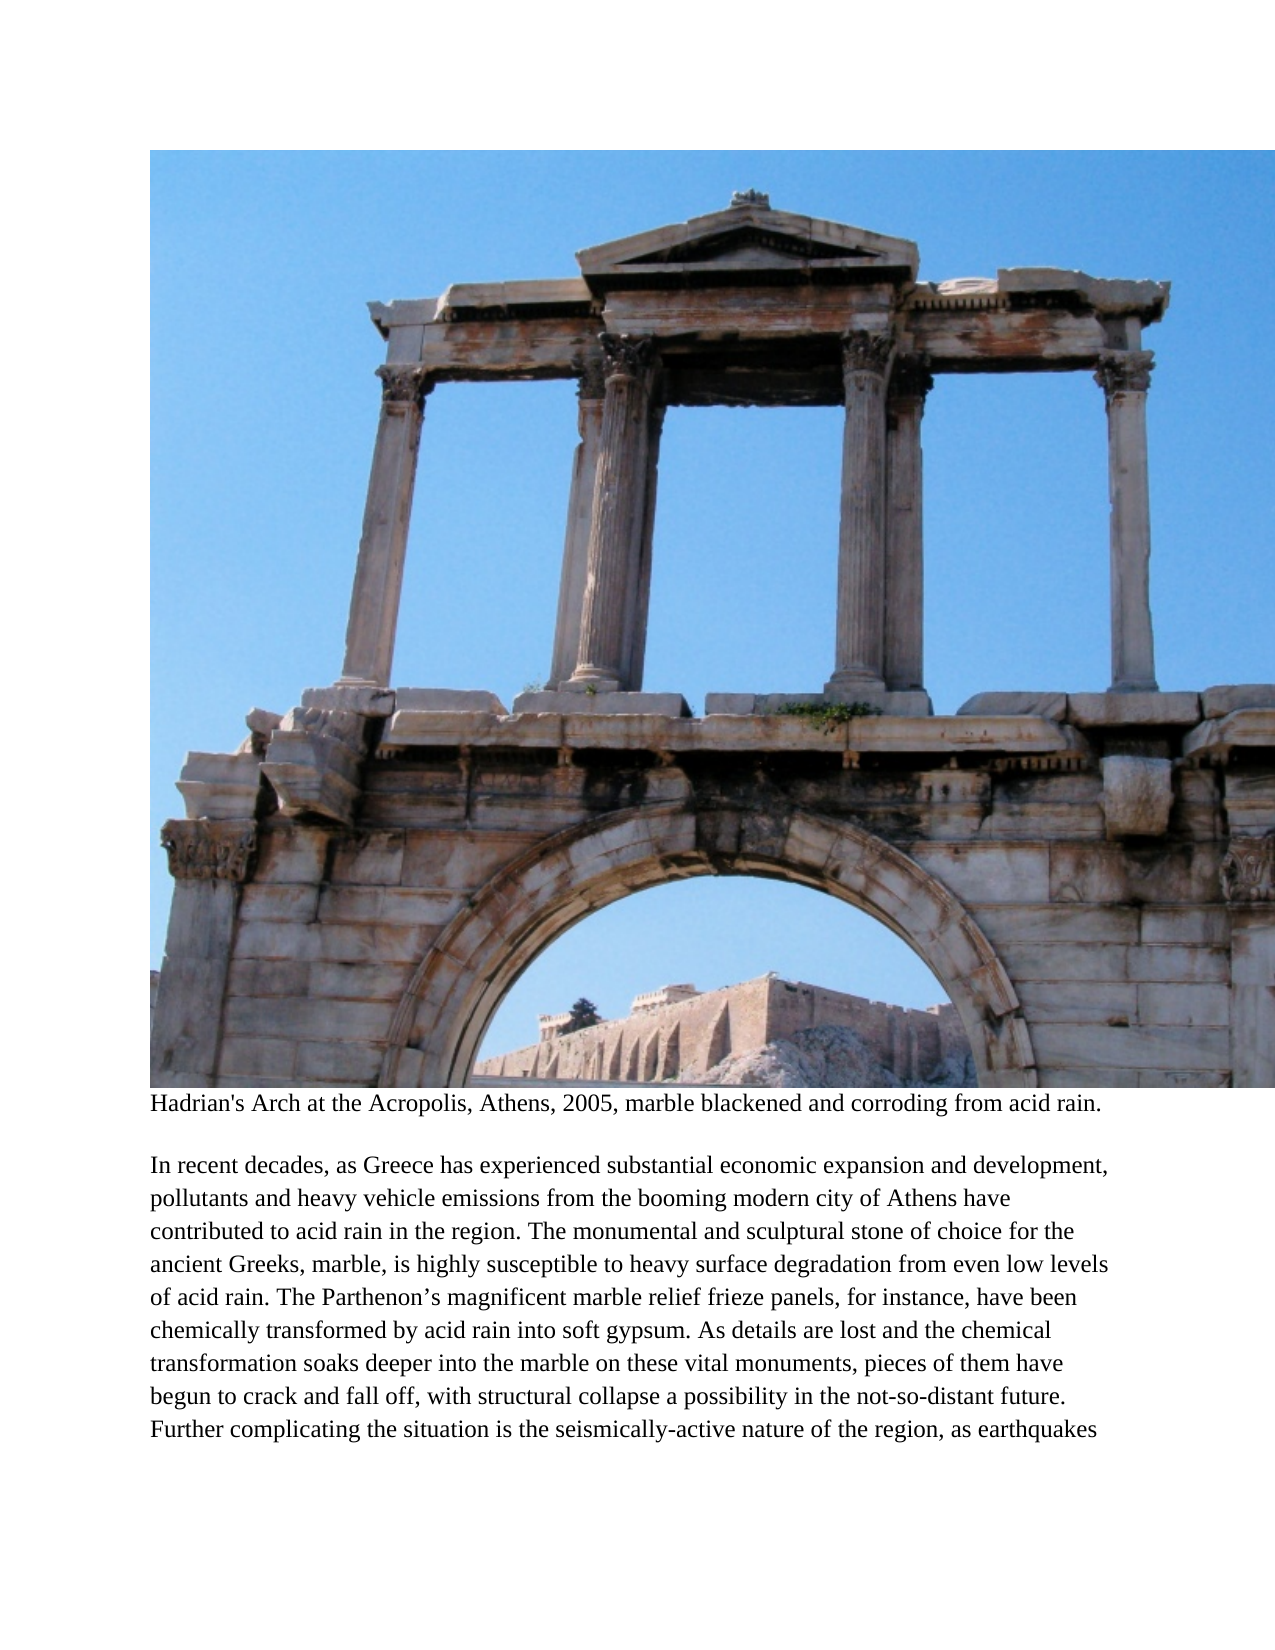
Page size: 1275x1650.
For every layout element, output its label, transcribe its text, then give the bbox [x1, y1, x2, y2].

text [150, 1117, 1125, 1443]
text Hadrian's Arch at the Acropolis, Athens, 2005, marble blackened and corroding from acid rain. [150, 1088, 1125, 1117]
picture [150, 150, 1275, 1088]
